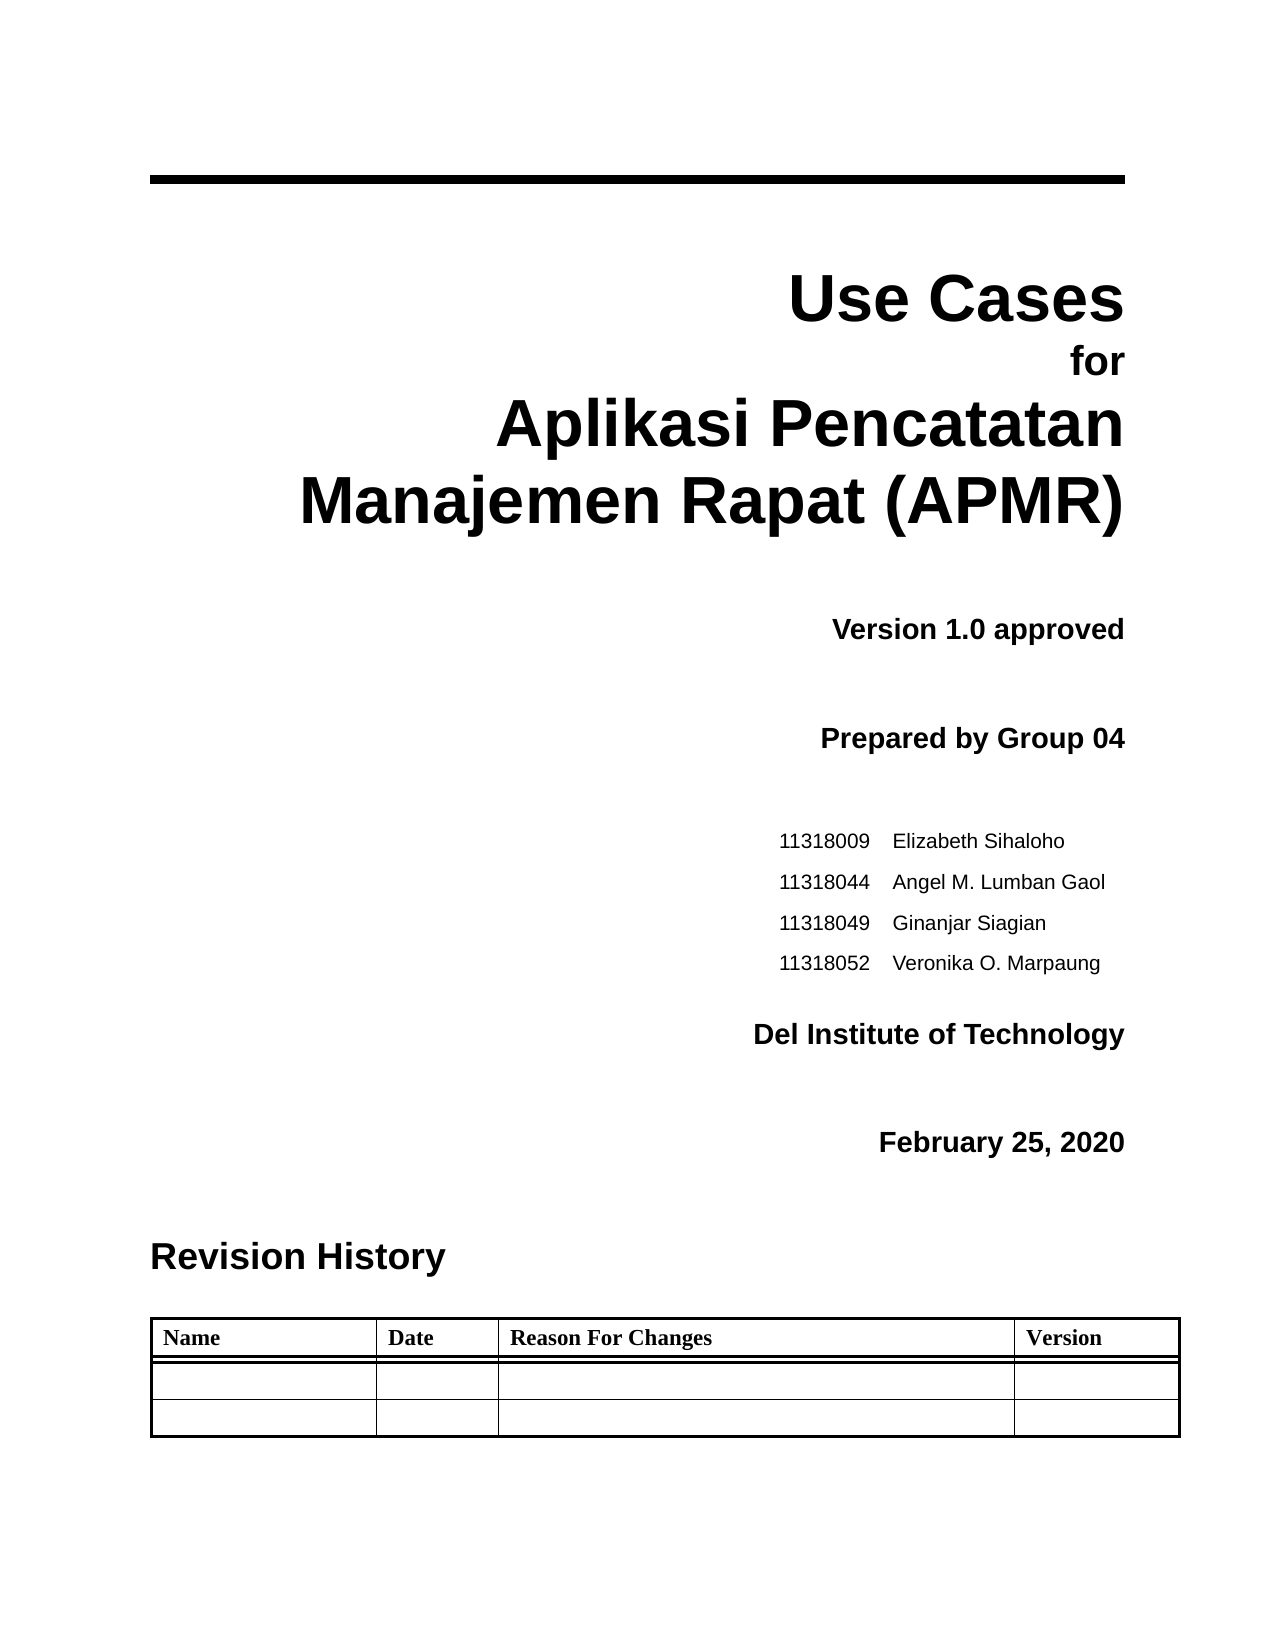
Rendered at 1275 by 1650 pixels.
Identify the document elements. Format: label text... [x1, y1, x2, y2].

table_cell 11318049 [593, 911, 881, 951]
table_cell [153, 1400, 376, 1435]
table_cell [499, 1400, 1014, 1435]
table_cell [377, 1400, 498, 1435]
title Use Cases for Aplikasi Pencatatan Manajemen Rapat (APMR) [150, 259, 1125, 537]
table_cell Veronika O. Marpaung [881, 951, 1125, 992]
table_cell Ginanjar Siagian [881, 911, 1125, 951]
text February 25, 2020 [150, 1125, 1125, 1159]
table_header Version [1015, 1320, 1178, 1355]
table_cell 11318044 [593, 870, 881, 911]
table_header Reason For Changes [499, 1320, 1014, 1355]
table_header Elizabeth Sihaloho [881, 829, 1125, 870]
table_cell [1015, 1400, 1178, 1435]
text Del Institute of Technology [150, 1017, 1125, 1050]
table_cell [377, 1364, 498, 1399]
table_cell 11318052 [593, 951, 881, 992]
title Revision History [150, 1234, 1125, 1277]
table_header 11318009 [593, 829, 881, 870]
text Version 1.0 approved [150, 612, 1125, 646]
table_cell [499, 1364, 1014, 1399]
table_cell Angel M. Lumban Gaol [881, 870, 1125, 911]
table_cell [153, 1364, 376, 1399]
table_cell [1015, 1364, 1178, 1399]
table_header Date [377, 1320, 498, 1355]
table_header Name [153, 1320, 376, 1355]
text Prepared by Group 04 [150, 721, 1125, 754]
